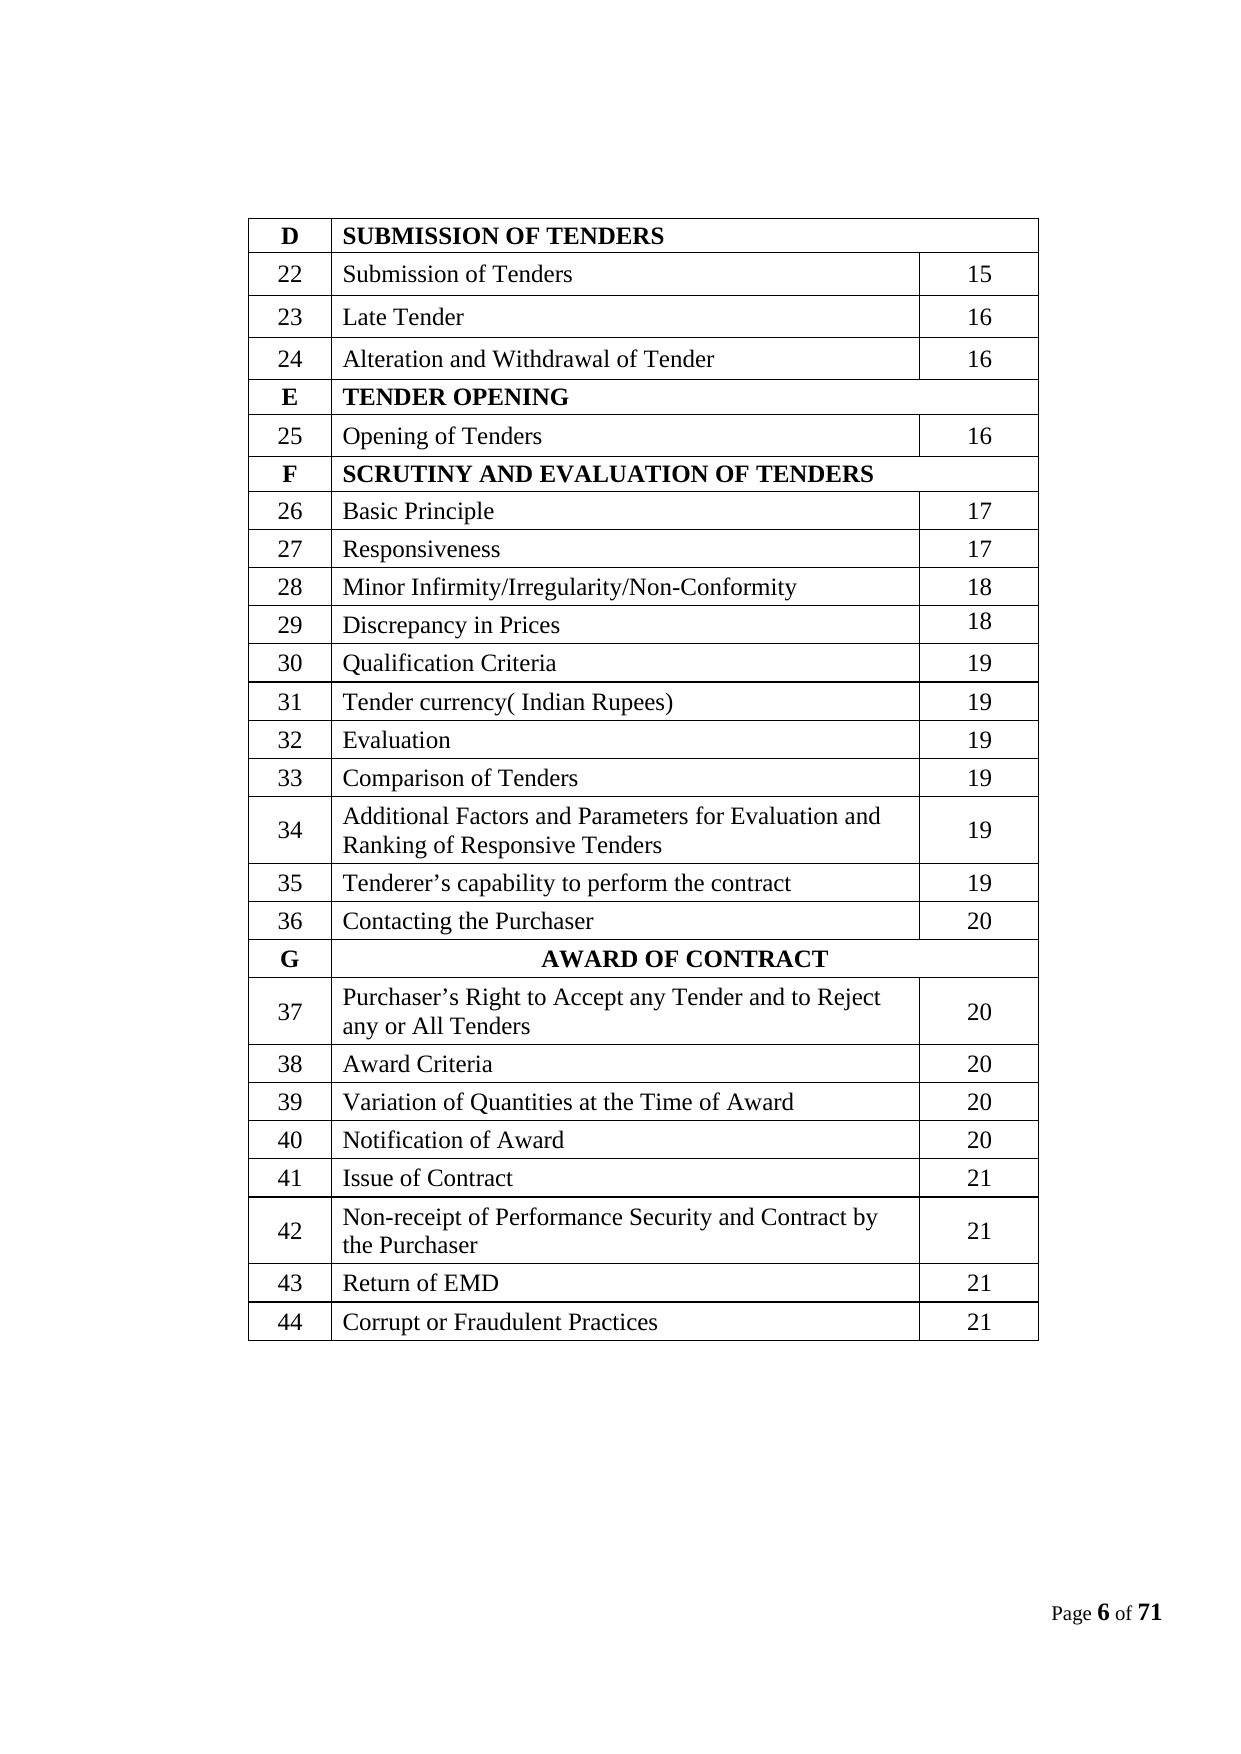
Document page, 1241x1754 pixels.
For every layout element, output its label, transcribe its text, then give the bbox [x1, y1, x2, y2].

table_cell 15 [920, 253, 1038, 294]
table_cell 20 [920, 1045, 1038, 1082]
table_cell TENDER OPENING [332, 380, 1038, 414]
table_cell Issue of Contract [332, 1159, 919, 1196]
table_cell 17 [920, 492, 1038, 529]
table_cell Purchaser’s Right to Accept any Tender and to Reject any or All Tenders [332, 978, 919, 1044]
table_cell 26 [249, 492, 331, 529]
table_cell 27 [249, 530, 331, 567]
table_cell Evaluation [332, 721, 919, 758]
table_cell 19 [920, 864, 1038, 901]
table_cell 16 [920, 338, 1038, 379]
table_cell 19 [920, 759, 1038, 796]
table_cell Submission of Tenders [332, 253, 919, 294]
table_cell 19 [920, 644, 1038, 681]
table_cell Contacting the Purchaser [332, 902, 919, 939]
table_cell 31 [249, 683, 331, 719]
table_cell 18 [920, 606, 1038, 643]
table_cell 33 [249, 759, 331, 796]
table_cell Qualification Criteria [332, 644, 919, 681]
table_cell 20 [920, 1121, 1038, 1158]
table_cell 23 [249, 296, 331, 337]
table_header SUBMISSION OF TENDERS [332, 219, 1038, 252]
table_cell 16 [920, 296, 1038, 337]
table_cell 22 [249, 253, 331, 294]
table_cell 25 [249, 415, 331, 456]
table_cell F [249, 457, 331, 491]
table_cell 41 [249, 1159, 331, 1196]
table_cell Basic Principle [332, 492, 919, 529]
table_cell 20 [920, 978, 1038, 1044]
table_cell 34 [249, 797, 331, 863]
table_cell 38 [249, 1045, 331, 1082]
table_cell Notification of Award [332, 1121, 919, 1158]
table_cell 19 [920, 683, 1038, 719]
table_cell Award Criteria [332, 1045, 919, 1082]
table_cell Late Tender [332, 296, 919, 337]
table_cell Responsiveness [332, 530, 919, 567]
table_cell Discrepancy in Prices [332, 606, 919, 643]
table_cell Non-receipt of Performance Security and Contract by the Purchaser [332, 1198, 919, 1263]
table_cell Additional Factors and Parameters for Evaluation and Ranking of Responsive Tenders [332, 797, 919, 863]
table_cell 20 [920, 1083, 1038, 1120]
table_cell 21 [920, 1198, 1038, 1263]
table_cell E [249, 380, 331, 414]
table_cell 39 [249, 1083, 331, 1120]
table_cell Comparison of Tenders [332, 759, 919, 796]
table_cell 30 [249, 644, 331, 681]
table_cell Minor Infirmity/Irregularity/Non-Conformity [332, 568, 919, 605]
table_header D [249, 219, 331, 252]
table_cell 16 [920, 415, 1038, 456]
table_cell Alteration and Withdrawal of Tender [332, 338, 919, 379]
table_cell Variation of Quantities at the Time of Award [332, 1083, 919, 1120]
table_cell 42 [249, 1198, 331, 1263]
table_cell Return of EMD [332, 1264, 919, 1301]
table_cell Tender currency( Indian Rupees) [332, 683, 919, 719]
table_cell 29 [249, 606, 331, 643]
table_cell Corrupt or Fraudulent Practices [332, 1303, 919, 1339]
table_cell 35 [249, 864, 331, 901]
table_cell 43 [249, 1264, 331, 1301]
table_cell 21 [920, 1159, 1038, 1196]
table_cell AWARD OF CONTRACT [332, 940, 1038, 977]
table_cell 19 [920, 721, 1038, 758]
table_cell 20 [920, 902, 1038, 939]
table_cell 21 [920, 1264, 1038, 1301]
table_cell 32 [249, 721, 331, 758]
table_cell 21 [920, 1303, 1038, 1339]
table_cell 44 [249, 1303, 331, 1339]
table_cell 17 [920, 530, 1038, 567]
table_cell 36 [249, 902, 331, 939]
table_cell Opening of Tenders [332, 415, 919, 456]
table_cell 24 [249, 338, 331, 379]
table_cell 28 [249, 568, 331, 605]
table_cell 37 [249, 978, 331, 1044]
table_cell G [249, 940, 331, 977]
table_cell 18 [920, 568, 1038, 605]
table_cell Tenderer’s capability to perform the contract [332, 864, 919, 901]
table_cell 40 [249, 1121, 331, 1158]
table_cell 19 [920, 797, 1038, 863]
table_cell SCRUTINY AND EVALUATION OF TENDERS [332, 457, 1038, 491]
